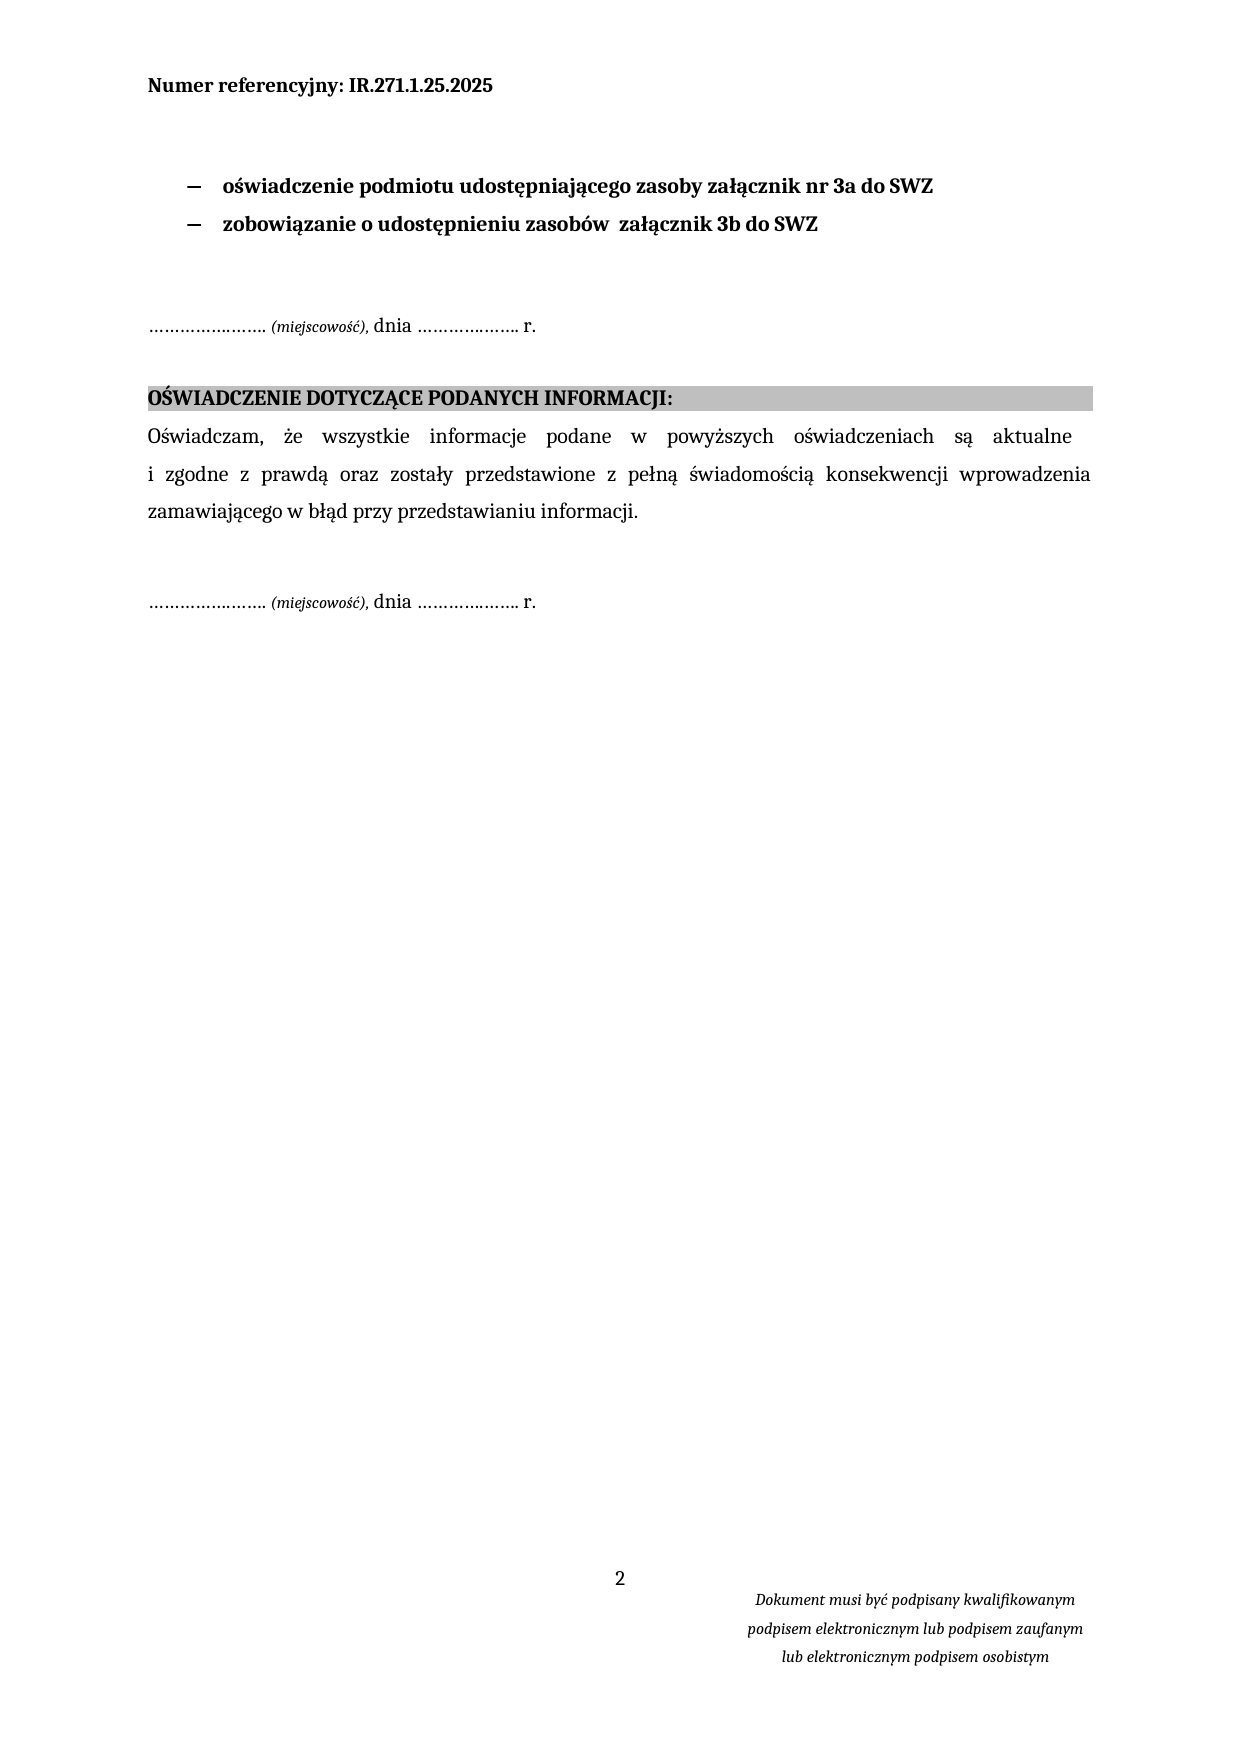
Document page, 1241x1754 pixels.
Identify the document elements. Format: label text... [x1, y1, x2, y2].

text Oświadczam, że wszystkie informacje podane w powyższych oświadczeniach są aktualne i zgodne z prawdą oraz zostały przedstawione z pełną świadomością konsekwencji wprowadzenia zamawiającego w błąd przy przedstawianiu informacji. [148, 424, 1093, 524]
text …………….……. (miejscowość), dnia ………….……. r. [148, 314, 1093, 338]
list zobowiązanie o udostępnieniu zasobów załącznik 3b do SWZ [185, 211, 1093, 237]
list oświadczenie podmiotu udostępniającego zasoby załącznik nr 3a do SWZ [185, 174, 1093, 199]
text OŚWIADCZENIE DOTYCZĄCE PODANYCH INFORMACJI: [148, 386, 1093, 411]
text …………….……. (miejscowość), dnia ………….……. r. [148, 590, 1093, 614]
